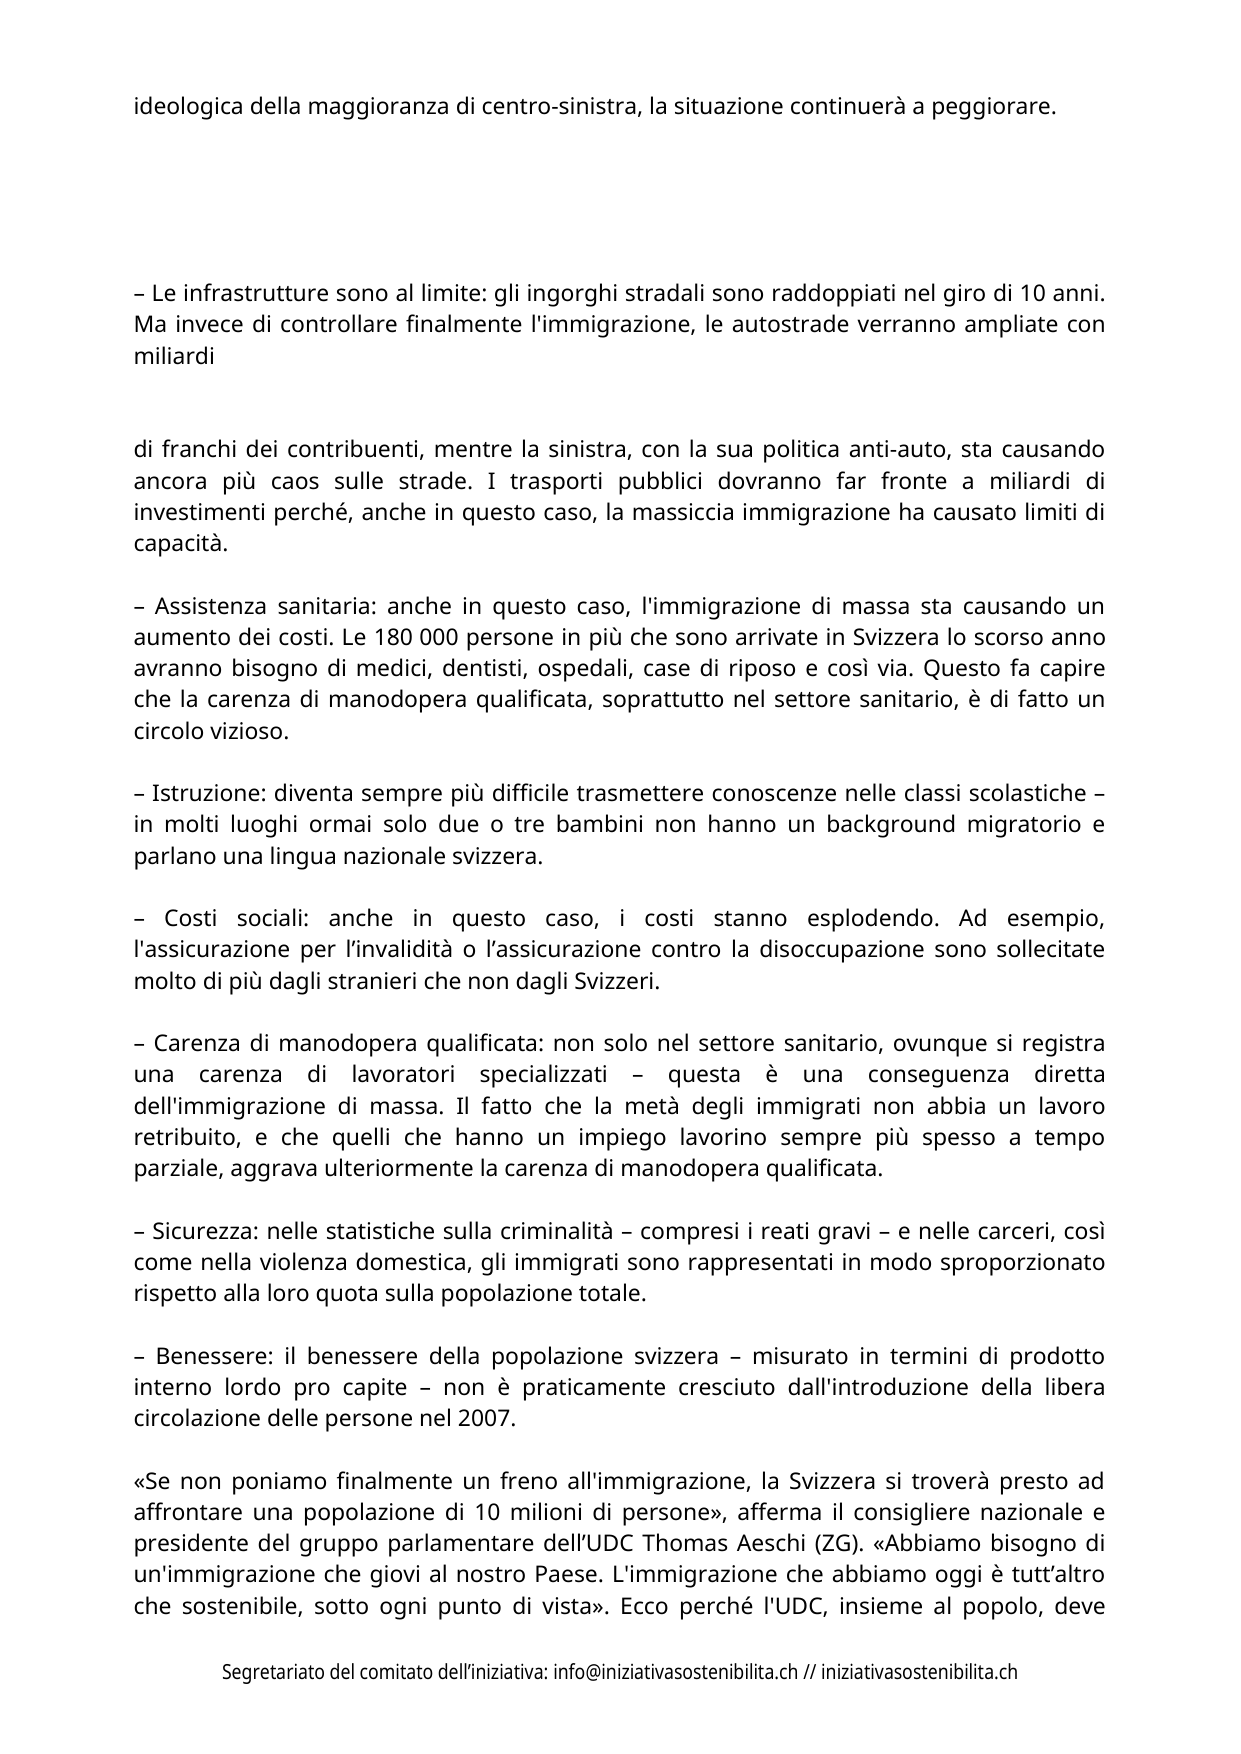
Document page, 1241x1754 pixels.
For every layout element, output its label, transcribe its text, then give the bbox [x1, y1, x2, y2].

text – Assistenza sanitaria: anche in questo caso, l'immigrazione di massa sta causando un aumento dei costi. Le 180 000 persone in più che sono arrivate in Svizzera lo scorso anno avranno bisogno di medici, dentisti, ospedali, case di riposo e così via. Questo fa capire che la carenza di manodopera qualificata, soprattutto nel settore sanitario, è di fatto un circolo vizioso. [133, 589, 1107, 746]
text – Carenza di manodopera qualificata: non solo nel settore sanitario, ovunque si registra una carenza di lavoratori specializzati – questa è una conseguenza diretta dell'immigrazione di massa. Il fatto che la metà degli immigrati non abbia un lavoro retribuito, e che quelli che hanno un impiego lavorino sempre più spesso a tempo parziale, aggrava ulteriormente la carenza di manodopera qualificata. [133, 1027, 1107, 1183]
text di franchi dei contribuenti, mentre la sinistra, con la sua politica anti-auto, sta causando ancora più caos sulle strade. I trasporti pubblici dovranno far fronte a miliardi di investimenti perché, anche in questo caso, la massiccia immigrazione ha causato limiti di capacità. [133, 433, 1107, 558]
text – Costi sociali: anche in questo caso, i costi stanno esplodendo. Ad esempio, l'assicurazione per l’invalidità o l’assicurazione contro la disoccupazione sono sollecitate molto di più dagli stranieri che non dagli Svizzeri. [133, 902, 1107, 996]
text – Le infrastrutture sono al limite: gli ingorghi stradali sono raddoppiati nel giro di 10 anni. Ma invece di controllare finalmente l'immigrazione, le autostrade verranno ampliate con miliardi [133, 277, 1107, 371]
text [133, 89, 1107, 121]
text – Istruzione: diventa sempre più difficile trasmettere conoscenze nelle classi scolastiche – in molti luoghi ormai solo due o tre bambini non hanno un background migratorio e parlano una lingua nazionale svizzera. [133, 777, 1107, 871]
text – Sicurezza: nelle statistiche sulla criminalità – compresi i reati gravi – e nelle carceri, così come nella violenza domestica, gli immigrati sono rappresentati in modo sproporzionato rispetto alla loro quota sulla popolazione totale. [133, 1214, 1107, 1308]
text – Benessere: il benessere della popolazione svizzera – misurato in termini di prodotto interno lordo pro capite – non è praticamente cresciuto dall'introduzione della libera circolazione delle persone nel 2007. [133, 1339, 1107, 1433]
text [133, 1464, 1107, 1621]
